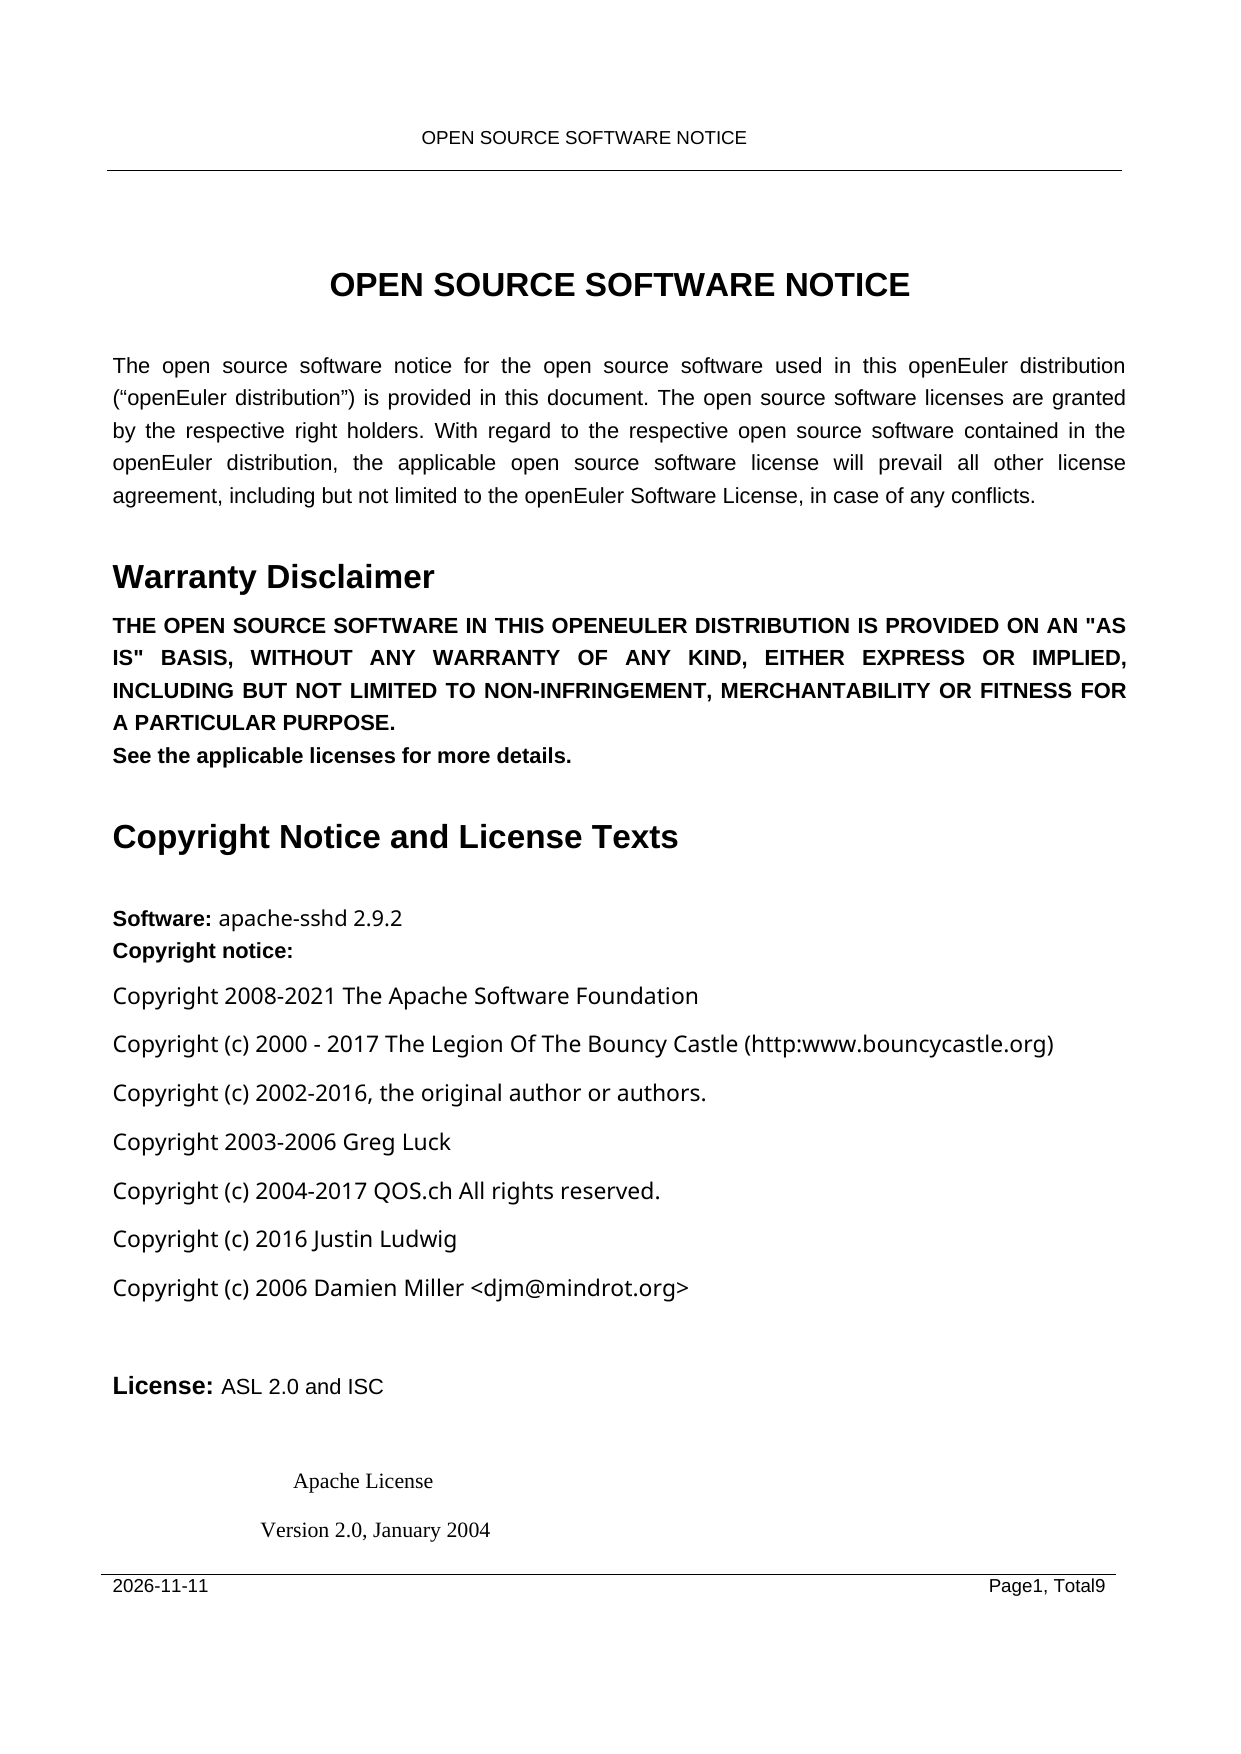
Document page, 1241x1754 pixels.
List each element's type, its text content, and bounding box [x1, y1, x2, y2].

text Copyright notice: [112, 934, 1128, 966]
text The open source software notice for the open source software used in this openEuler distribution (“openEuler distribution”) is provided in this document. The open source software licenses are granted by the respective right holders. With regard to the respective open source software contained in the openEuler distribution, the applicable open source software license will prevail all other license agreement, including but not limited to the openEuler Software License, in case of any conflicts. [112, 349, 1128, 511]
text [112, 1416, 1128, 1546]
text Copyright Notice and License Texts [112, 804, 1128, 869]
text Software: apache-sshd 2.9.2 [112, 901, 1128, 934]
text Warranty Disclaimer [112, 544, 1128, 609]
text Copyright 2008-2021 The Apache Software Foundation Copyright (c) 2000 - 2017 The Legion Of The Bouncy Castle (http:www.bouncycastle.org) Copyright (c) 2002-2016, the original author or authors. Copyright 2003-2006 Greg Luck Copyright (c) 2004-2017 QOS.ch All rights reserved. Copyright (c) 2016 Justin Ludwig Copyright (c) 2006 Damien Miller <djm@mindrot.org> [112, 979, 1128, 1353]
text OPEN SOURCE SOFTWARE NOTICE [112, 251, 1128, 316]
text License: ASL 2.0 and ISC [112, 1369, 1128, 1402]
text THE OPEN SOURCE SOFTWARE IN THIS OPENEULER DISTRIBUTION IS PROVIDED ON AN "AS IS" BASIS, WITHOUT ANY WARRANTY OF ANY KIND, EITHER EXPRESS OR IMPLIED, INCLUDING BUT NOT LIMITED TO NON-INFRINGEMENT, MERCHANTABILITY OR FITNESS FOR A PARTICULAR PURPOSE. See the applicable licenses for more details. [112, 609, 1128, 771]
